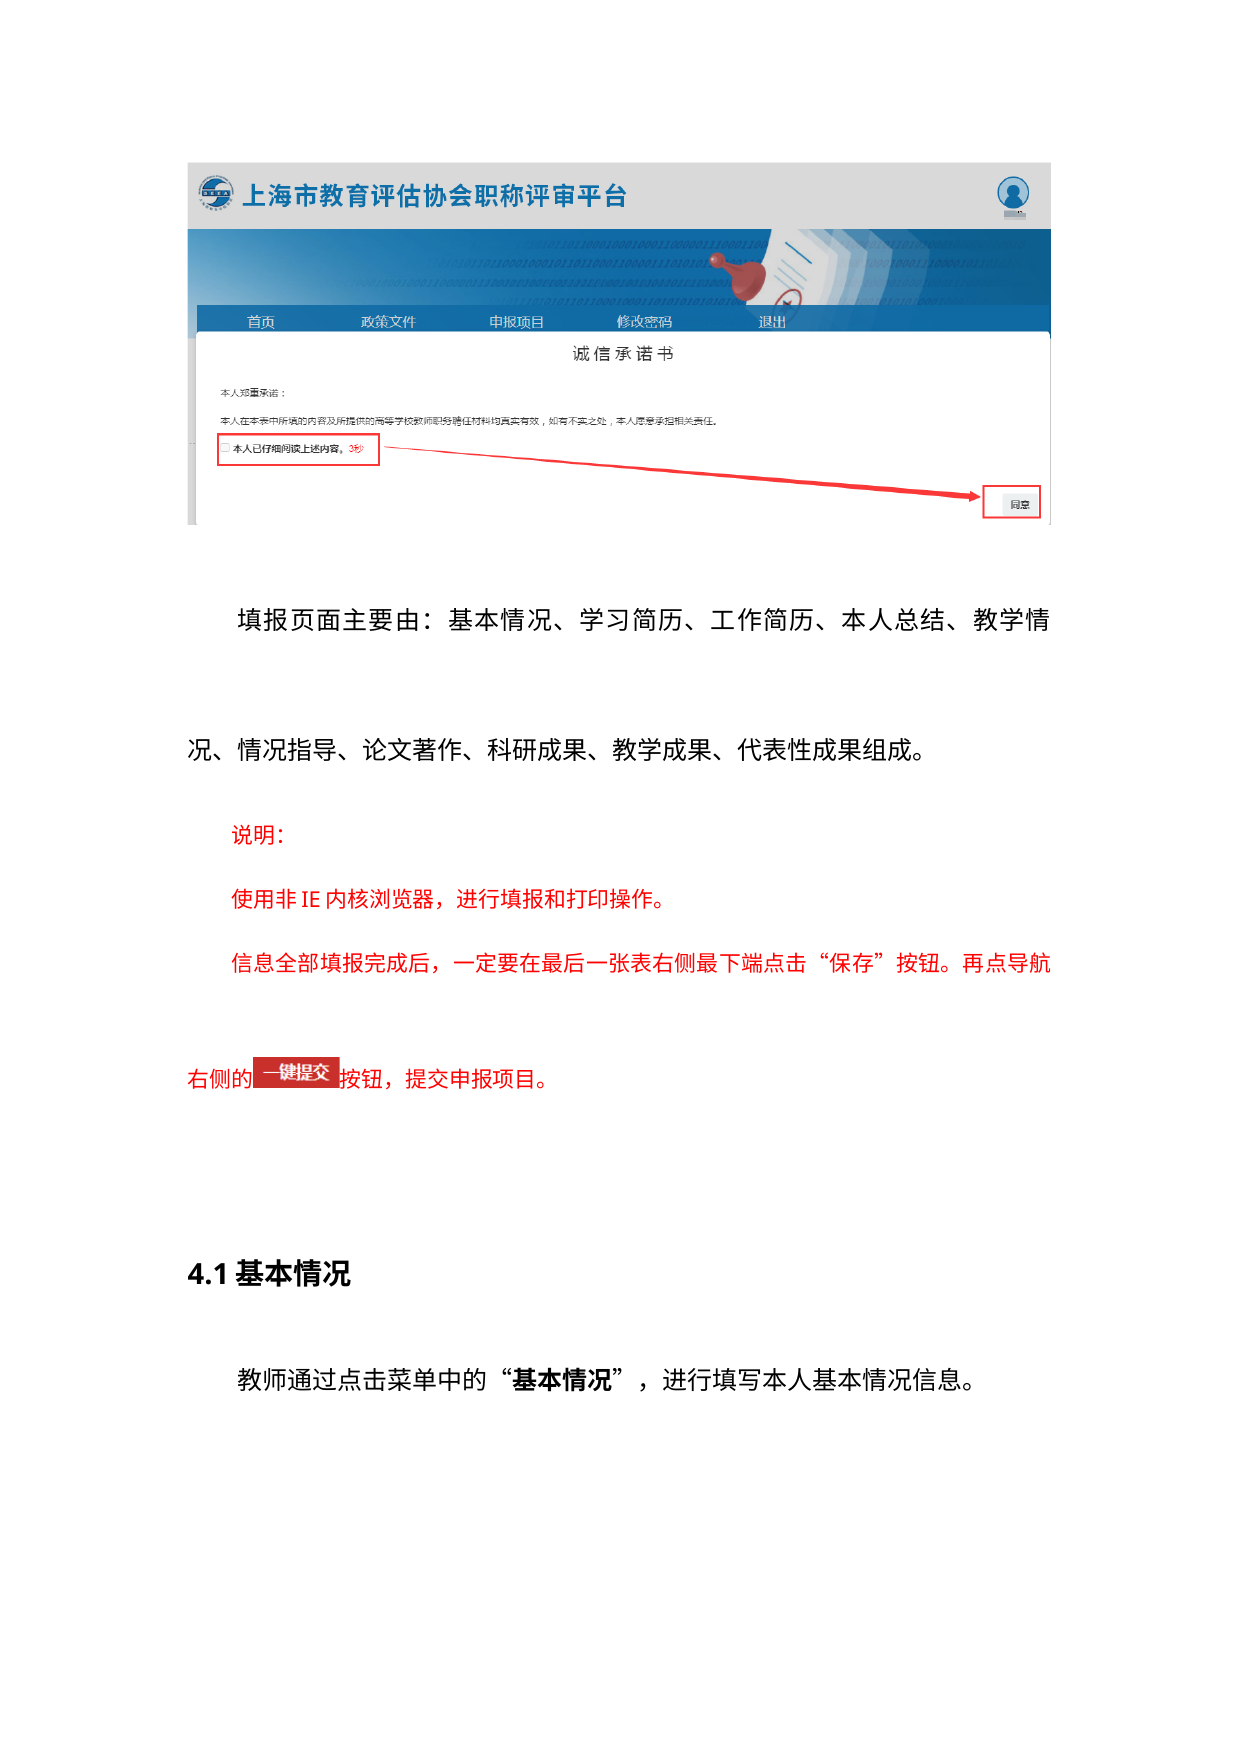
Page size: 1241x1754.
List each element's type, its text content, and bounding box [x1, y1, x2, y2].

list 使用非IE内核浏览器，进行填报和打印操作。 [187, 881, 1053, 914]
picture [187, 162, 1051, 525]
list 填报页面主要由：基本情况、学习简历、工作简历、本人总结、教学情况、情况指导、论文著作、科研成果、教学成果、代表性成果组成。 [187, 586, 1053, 781]
list 信息全部填报完成后，一定要在最后一张表右侧最下端点击“保存”按钮。再点导航右侧的按钮，提交申报项目。 [187, 946, 1053, 1108]
text 教师通过点击菜单中的“基本情况”，进行填写本人基本情况信息。 [187, 1346, 1053, 1411]
list 4.1基本情况 [187, 1239, 1053, 1304]
picture [253, 1057, 340, 1088]
list 说明： [187, 817, 1053, 850]
